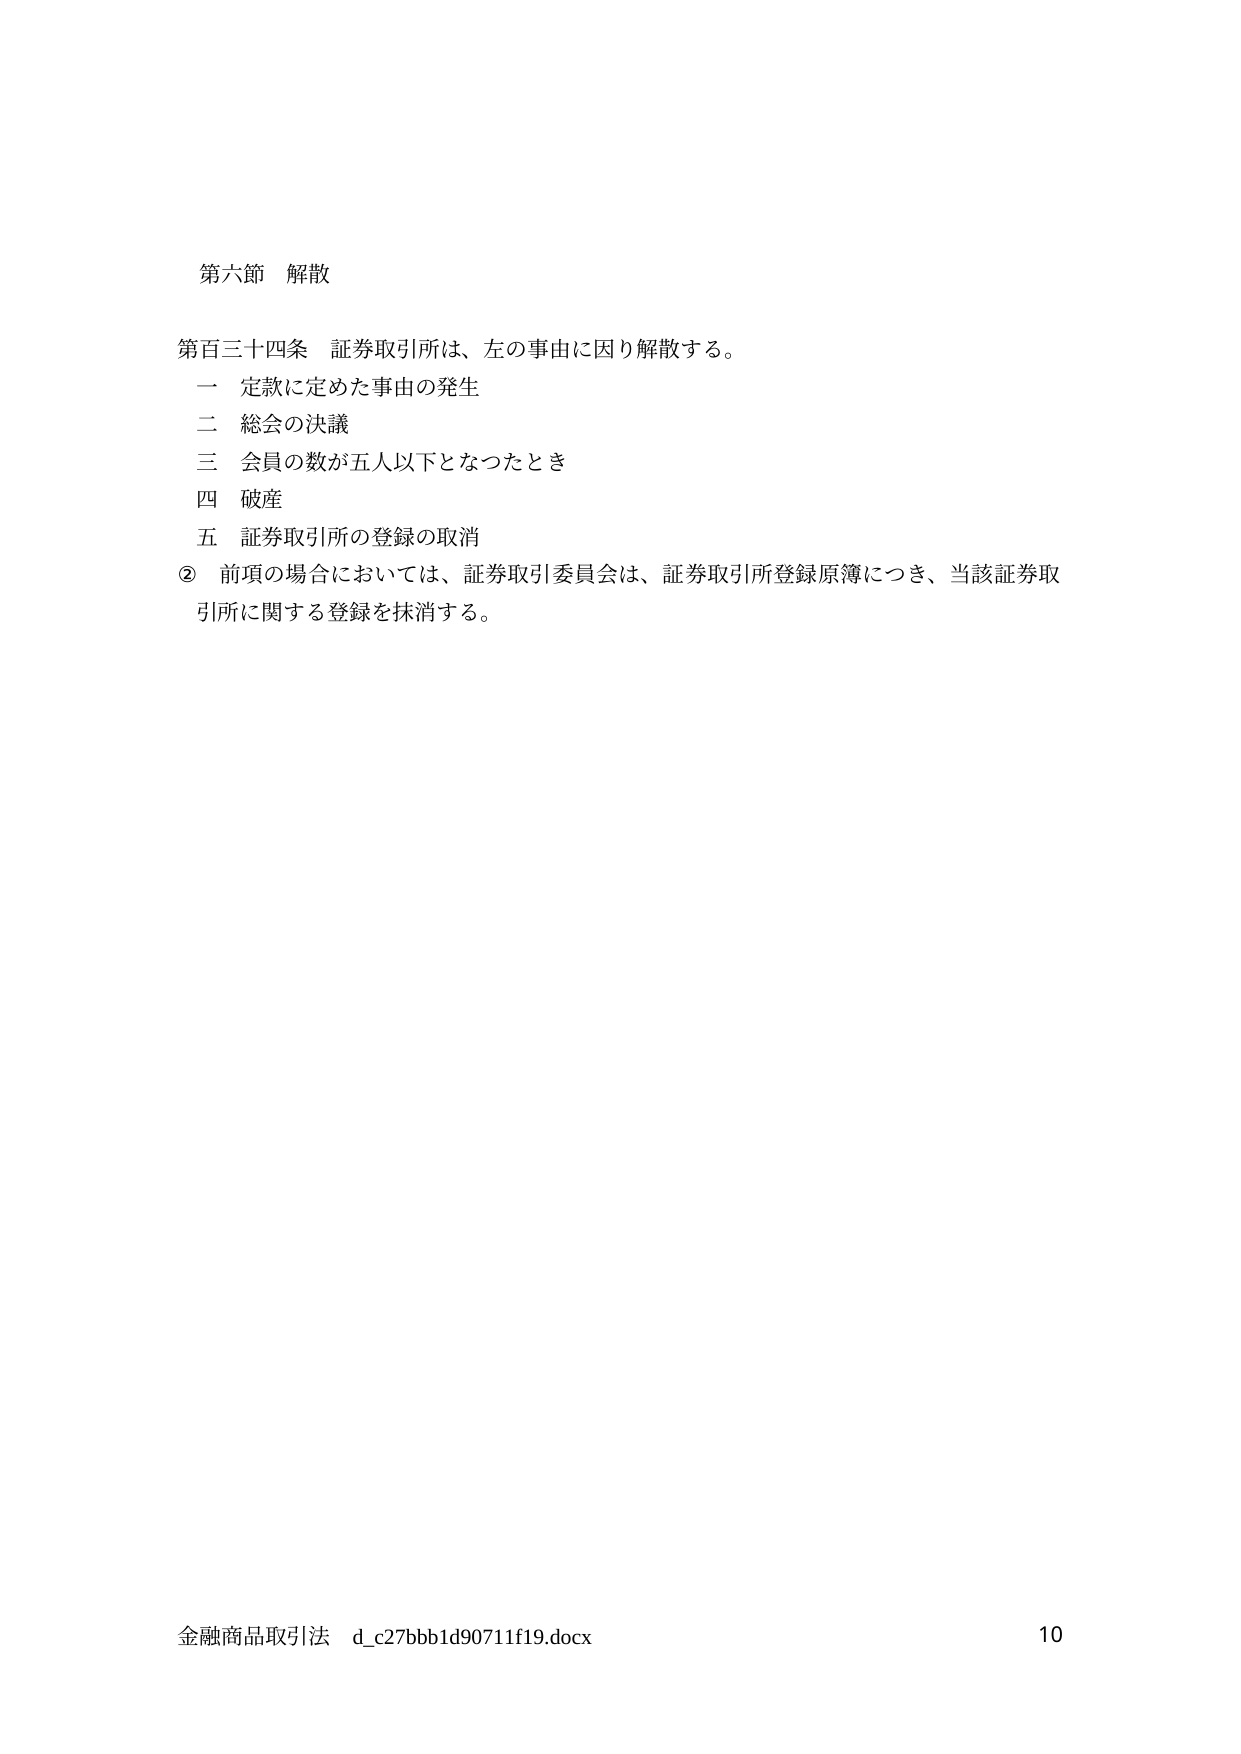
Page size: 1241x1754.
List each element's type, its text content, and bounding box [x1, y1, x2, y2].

text 五 証券取引所の登録の取消 [196, 517, 1063, 554]
text 三 会員の数が五人以下となつたとき [196, 442, 1063, 479]
text ② 前項の場合においては、証券取引委員会は、証券取引所登録原簿につき、当該証券取引所に関する登録を抹消する。 [177, 554, 1063, 629]
text 第百三十四条 証券取引所は、左の事由に因り解散する。 [177, 329, 1063, 367]
text 一 定款に定めた事由の発生 [196, 367, 1063, 404]
text 四 破産 [196, 479, 1063, 517]
text 二 総会の決議 [196, 404, 1063, 442]
text 第六節 解散 [177, 254, 1063, 292]
